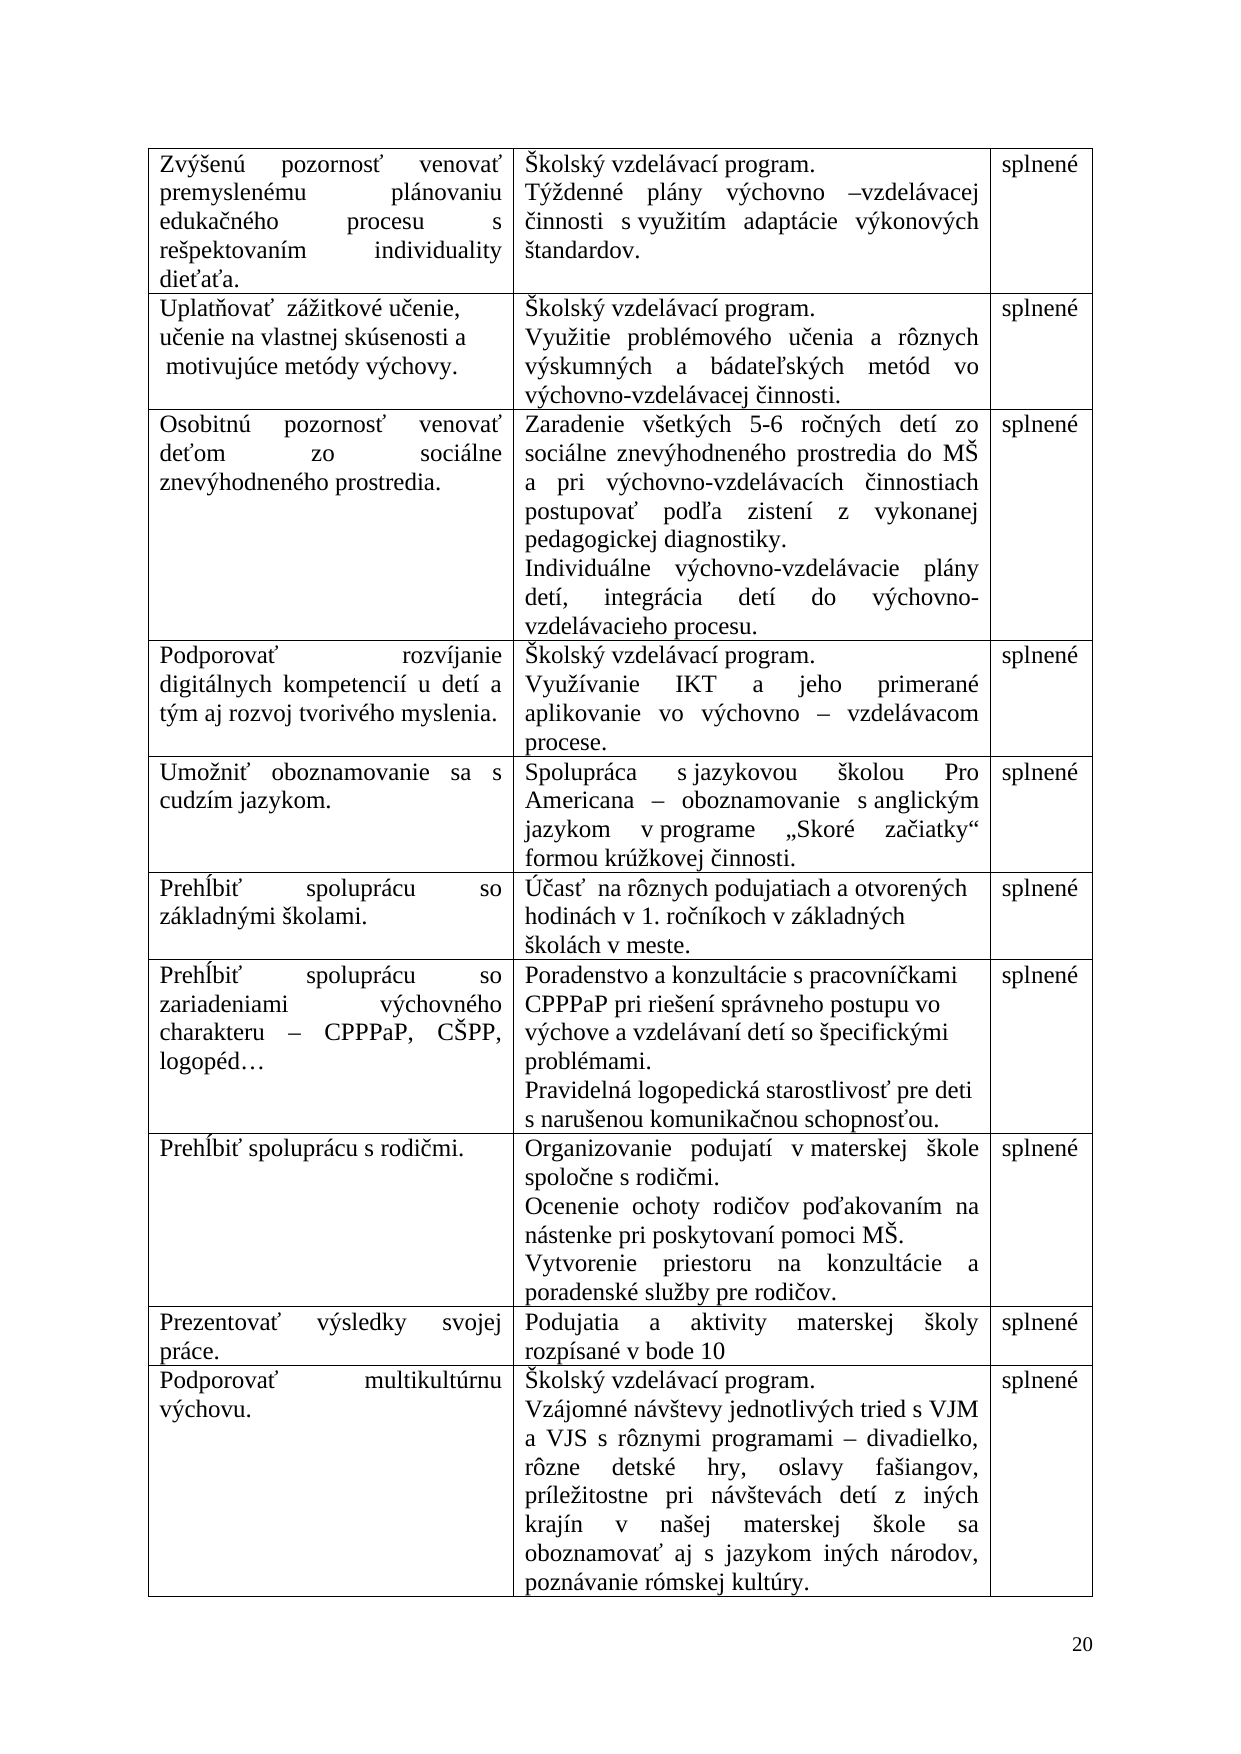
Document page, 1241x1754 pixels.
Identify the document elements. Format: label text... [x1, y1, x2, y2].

table_cell Uplatňovať zážitkové učenie, učenie na vlastnej skúsenosti a motivujúce metódy výchovy. [149, 294, 513, 408]
table_cell Osobitnú pozornosť venovať deťom zo sociálne znevýhodneného prostredia. [149, 410, 513, 639]
table_cell splnené [991, 410, 1092, 639]
table_cell Umožniť oboznamovanie sa s cudzím jazykom. [149, 757, 513, 872]
table_cell Prehĺbiť spoluprácu s rodičmi. [149, 1134, 513, 1306]
table_cell splnené [991, 294, 1092, 408]
table_cell Podporovať multikultúrnu výchovu. [149, 1366, 513, 1596]
table_cell Zvýšenú pozornosť venovať premyslenému plánovaniu edukačného procesu s rešpektovaním individuality dieťaťa. [149, 149, 513, 292]
table_cell splnené [991, 757, 1092, 872]
table_cell Podujatia a aktivity materskej školy rozpísané v bode 10 [514, 1307, 990, 1364]
table_cell Školský vzdelávací program. Vzájomné návštevy jednotlivých tried s VJM a VJS s rôznymi programami – divadielko, rôzne detské hry, oslavy fašiangov, príležitostne pri návštevách detí z iných krajín v našej materskej škole sa oboznamovať aj s jazykom iných národov, poznávanie rómskej kultúry. [514, 1366, 990, 1596]
table_cell Účasť na rôznych podujatiach a otvorených hodinách v 1. ročníkoch v základných školách v meste. [514, 873, 990, 959]
table_cell splnené [991, 1307, 1092, 1364]
table_cell Školský vzdelávací program. Využívanie IKT a jeho primerané aplikovanie vo výchovno – vzdelávacom procese. [514, 641, 990, 756]
table_cell Spolupráca s jazykovou školou Pro Americana – oboznamovanie s anglickým jazykom v programe „Skoré začiatky“ formou krúžkovej činnosti. [514, 757, 990, 872]
table_cell splnené [991, 641, 1092, 756]
table_cell Podporovať rozvíjanie digitálnych kompetencií u detí a tým aj rozvoj tvorivého myslenia. [149, 641, 513, 756]
table_cell Školský vzdelávací program. Týždenné plány výchovno –vzdelávacej činnosti s využitím adaptácie výkonových štandardov. [514, 149, 990, 292]
table_cell splnené [991, 873, 1092, 959]
table_cell Organizovanie podujatí v materskej škole spoločne s rodičmi. Ocenenie ochoty rodičov poďakovaním na nástenke pri poskytovaní pomoci MŠ. Vytvorenie priestoru na konzultácie a poradenské služby pre rodičov. [514, 1134, 990, 1306]
table_cell Zaradenie všetkých 5-6 ročných detí zo sociálne znevýhodneného prostredia do MŠ a pri výchovno-vzdelávacích činnostiach postupovať podľa zistení z vykonanej pedagogickej diagnostiky. Individuálne výchovno-vzdelávacie plány detí, integrácia detí do výchovno-vzdelávacieho procesu. [514, 410, 990, 639]
table_cell splnené [991, 1134, 1092, 1306]
table_cell splnené [991, 149, 1092, 292]
table_cell splnené [991, 1366, 1092, 1596]
table_cell Prehĺbiť spoluprácu so zariadeniami výchovného charakteru – CPPPaP, CŠPP, logopéd… [149, 960, 513, 1132]
table_cell Školský vzdelávací program. Využitie problémového učenia a rôznych výskumných a bádateľských metód vo výchovno-vzdelávacej činnosti. [514, 294, 990, 408]
table_cell splnené [991, 960, 1092, 1132]
table_cell Prezentovať výsledky svojej práce. [149, 1307, 513, 1364]
table_cell Poradenstvo a konzultácie s pracovníčkami CPPPaP pri riešení správneho postupu vo výchove a vzdelávaní detí so špecifickými problémami. Pravidelná logopedická starostlivosť pre deti s narušenou komunikačnou schopnosťou. [514, 960, 990, 1132]
table_cell Prehĺbiť spoluprácu so základnými školami. [149, 873, 513, 959]
